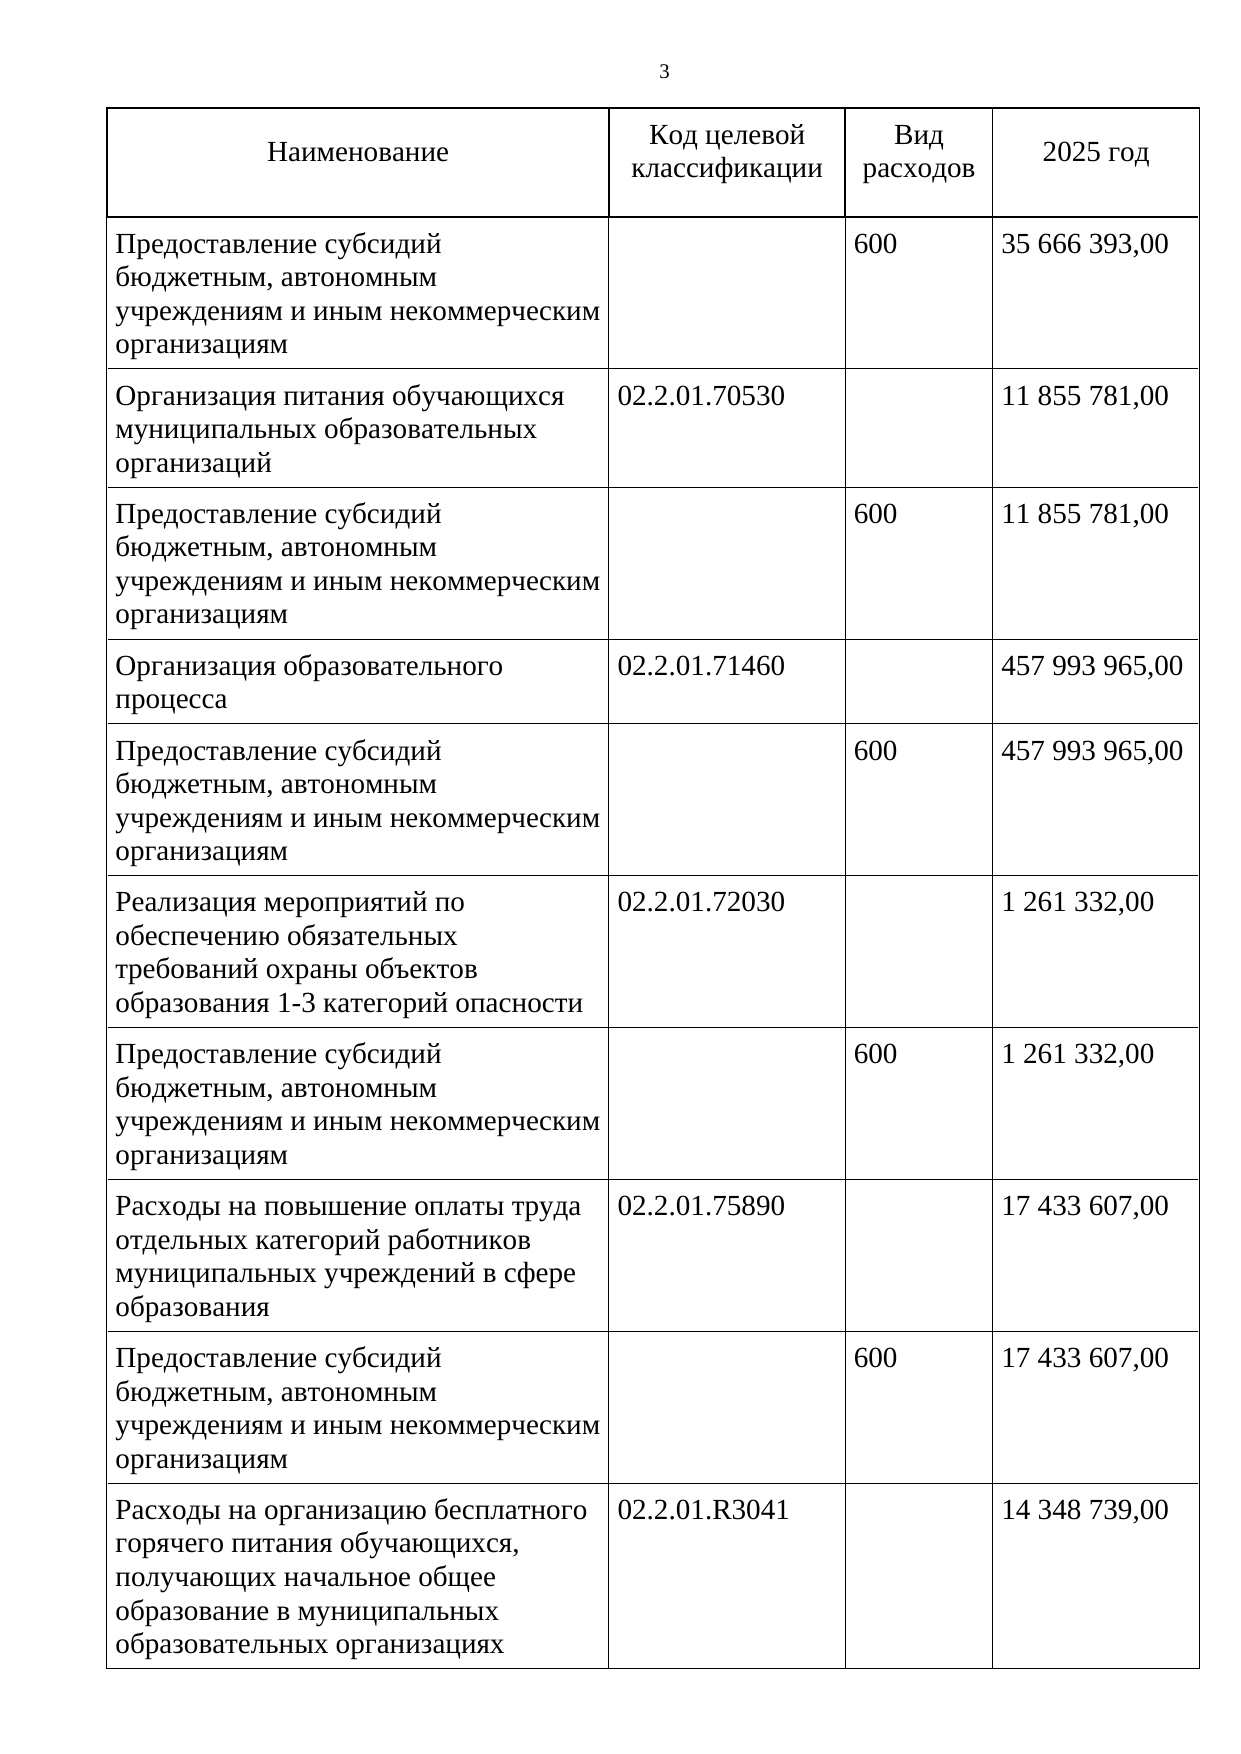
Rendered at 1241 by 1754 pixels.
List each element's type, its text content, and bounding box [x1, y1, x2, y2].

table_cell Реализация мероприятий по обеспечению обязательных требований охраны объектов образования 1-3 категорий опасности [107, 876, 608, 1027]
table_cell 600 [846, 1028, 992, 1179]
table_cell Организация образовательного процесса [107, 640, 608, 723]
table_cell Предоставление субсидий бюджетным, автономным учреждениям и иным некоммерческим организациям [107, 724, 608, 875]
table_header Вид расходов [846, 109, 992, 216]
table_cell Расходы на повышение оплаты труда отдельных категорий работников муниципальных учреждений в сфере образования [107, 1180, 608, 1331]
table_cell [846, 369, 992, 487]
table_cell [846, 1484, 992, 1668]
table_cell [846, 876, 992, 1027]
table_header 2025 год [993, 109, 1199, 216]
table_cell Предоставление субсидий бюджетным, автономным учреждениям и иным некоммерческим организациям [107, 1028, 608, 1179]
table_cell 457 993 965,00 [993, 639, 1199, 723]
table_cell Организация питания обучающихся муниципальных образовательных организаций [107, 369, 608, 487]
table_cell 02.2.01.R3041 [609, 1484, 845, 1668]
table_cell 35 666 393,00 [993, 216, 1199, 368]
table_cell 02.2.01.75890 [609, 1180, 845, 1331]
table_cell 02.2.01.70530 [609, 369, 845, 487]
table_cell 600 [846, 1332, 992, 1483]
table_cell Расходы на организацию бесплатного горячего питания обучающихся, получающих начальное общее образование в муниципальных образовательных организациях [107, 1484, 608, 1668]
table_cell 1 261 332,00 [993, 1027, 1199, 1179]
table_cell 1 261 332,00 [993, 875, 1199, 1027]
table_cell [609, 218, 845, 368]
table_cell 600 [846, 488, 992, 638]
table_cell 11 855 781,00 [993, 368, 1199, 487]
table_cell 02.2.01.71460 [609, 640, 845, 723]
table_cell 17 433 607,00 [993, 1179, 1199, 1331]
table_cell [846, 640, 992, 723]
table_cell 600 [846, 218, 992, 368]
table_cell 457 993 965,00 [993, 723, 1199, 875]
table_cell [609, 1332, 845, 1483]
table_cell 14 348 739,00 [993, 1483, 1199, 1668]
table_header Наименование [108, 109, 608, 216]
table_cell 02.2.01.72030 [609, 876, 845, 1027]
table_cell [609, 1028, 845, 1179]
table_cell [609, 724, 845, 875]
table_header Код целевой классификации [610, 109, 844, 216]
table_cell [846, 1180, 992, 1331]
table_cell 11 855 781,00 [993, 487, 1199, 638]
table_cell Предоставление субсидий бюджетным, автономным учреждениям и иным некоммерческим организациям [107, 1332, 608, 1483]
table_cell 17 433 607,00 [993, 1331, 1199, 1483]
table_cell Предоставление субсидий бюджетным, автономным учреждениям и иным некоммерческим организациям [107, 488, 608, 638]
table_cell 600 [846, 724, 992, 875]
table_cell Предоставление субсидий бюджетным, автономным учреждениям и иным некоммерческим организациям [107, 218, 608, 368]
table_cell [609, 488, 845, 638]
